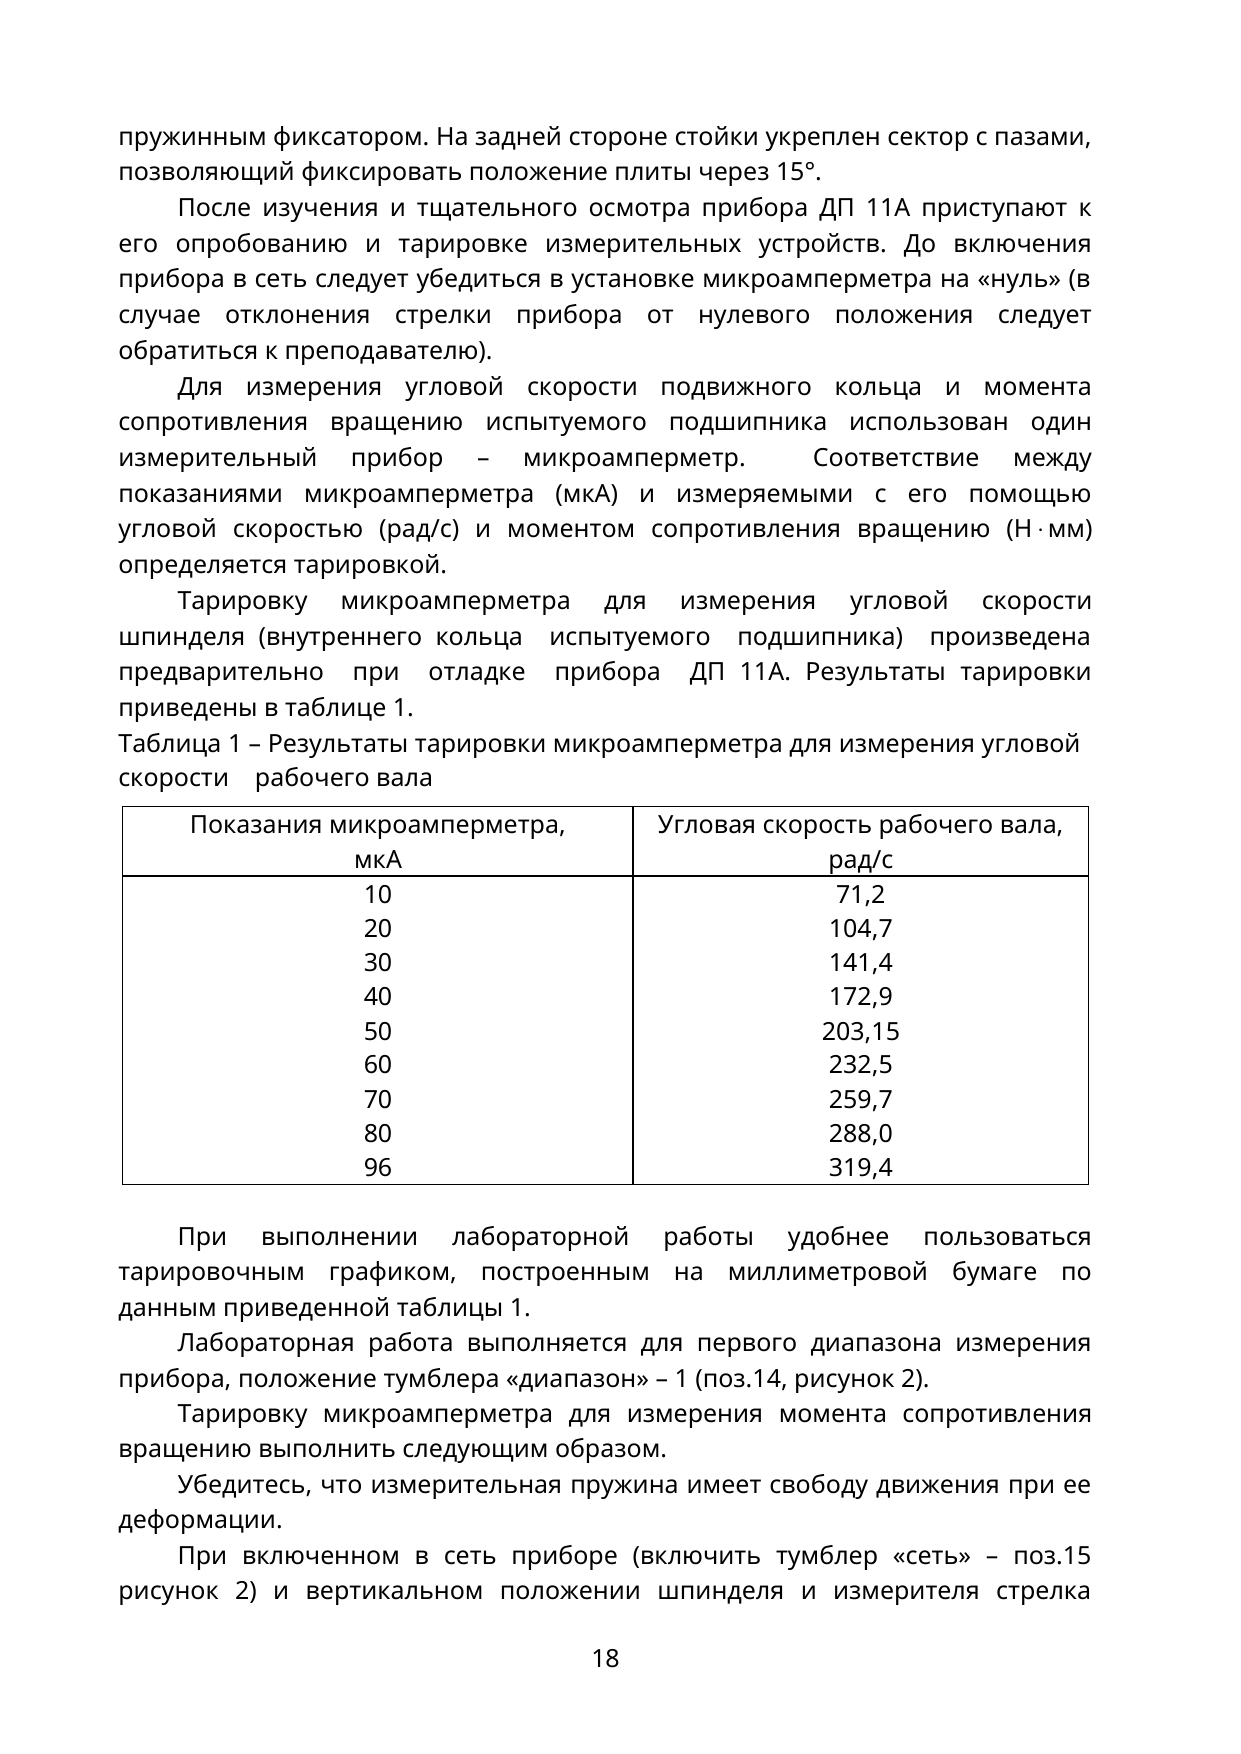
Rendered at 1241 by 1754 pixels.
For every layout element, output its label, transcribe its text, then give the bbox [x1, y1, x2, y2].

text Для измерения угловой скорости подвижного кольца и момента сопротивления вращению испытуемого подшипника использован один измерительный прибор – микроамперметр. Соответствие между показаниями микроамперметра (мкА) и измеряемыми с его помощью угловой скоростью (рад/с) и моментом сопротивления вращению (Нмм) определяется тарировкой. [118, 368, 1092, 581]
text После изучения и тщательного осмотра прибора ДП 11А приступают к его опробованию и тарировке измерительных устройств. До включения прибора в сеть следует убедиться в установке микроамперметра на «нуль» (в случае отклонения стрелки прибора от нулевого положения следует обратиться к преподавателю). [118, 189, 1092, 367]
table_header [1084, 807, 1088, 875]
text При выполнении лабораторной работы удобнее пользоваться тарировочным графиком, построенным на миллиметровой бумаге по данным приведенной таблицы 1. [118, 1218, 1092, 1323]
text Лабораторная работа выполняется для первого диапазона измерения прибора, положение тумблера «диапазон» – 1 (поз.14, рисунок 2). [118, 1325, 1092, 1394]
text Тарировку микроамперметра для измерения угловой скорости шпинделя (внутреннего кольца испытуемого подшипника) произведена предварительно при отладке прибора ДП 11А. Результаты тарировки приведены в таблице 1. [118, 583, 1092, 724]
text Убедитесь, что измерительная пружина имеет свободу движения при ее деформации. [118, 1466, 1092, 1536]
text Таблица 1 – Результаты тарировки микроамперметра для измерения угловой скорости рабочего вала [118, 726, 1092, 794]
text Тарировку микроамперметра для измерения момента сопротивления вращению выполнить следующим образом. [118, 1396, 1092, 1465]
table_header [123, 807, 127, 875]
